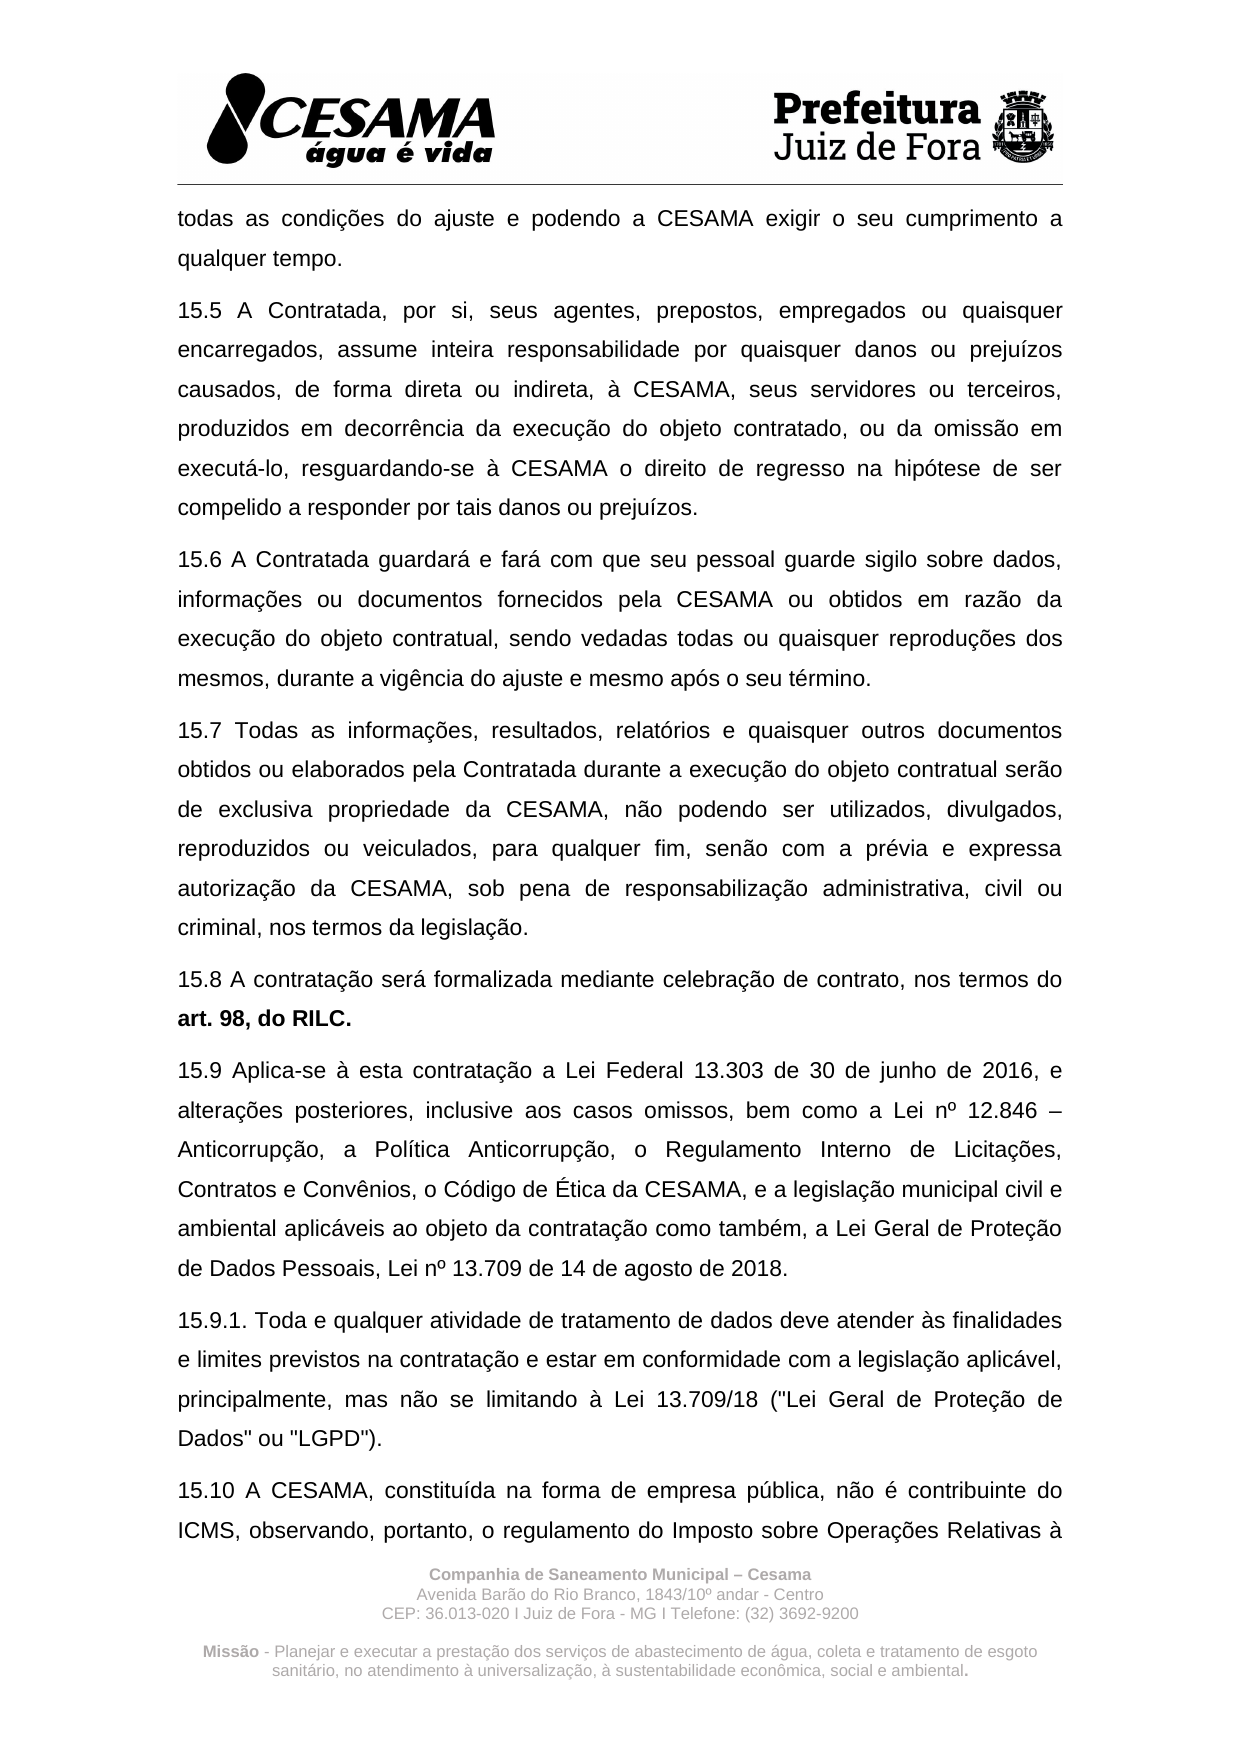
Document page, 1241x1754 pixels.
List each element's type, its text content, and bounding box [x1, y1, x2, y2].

text 15.9 Aplica-se à esta contratação a Lei Federal 13.303 de 30 de junho de 2016, e alterações posteriores, inclusive aos casos omissos, bem como a Lei nº 12.846 – Anticorrupção, a Política Anticorrupção, o Regulamento Interno de Licitações, Contratos e Convênios, o Código de Ética da CESAMA, e a legislação municipal civil e ambiental aplicáveis ao objeto da contratação como também, a Lei Geral de Proteção de Dados Pessoais, Lei nº 13.709 de 14 de agosto de 2018. [177, 1057, 1063, 1281]
text 15.9.1. Toda e qualquer atividade de tratamento de dados deve atender às finalidades e limites previstos na contratação e estar em conformidade com a legislação aplicável, principalmente, mas não se limitando à Lei 13.709/18 ("Lei Geral de Proteção de Dados" ou "LGPD"). [177, 1307, 1063, 1452]
text 15.8 A contratação será formalizada mediante celebração de contrato, nos termos do art. 98, do RILC. [177, 966, 1063, 1032]
picture [177, 73, 1063, 185]
text 15.5 A Contratada, por si, seus agentes, prepostos, empregados ou quaisquer encarregados, assume inteira responsabilidade por quaisquer danos ou prejuízos causados, de forma direta ou indireta, à CESAMA, seus servidores ou terceiros, produzidos em decorrência da execução do objeto contratado, ou da omissão em executá-lo, resguardando-se à CESAMA o direito de regresso na hipótese de ser compelido a responder por tais danos ou prejuízos. [177, 297, 1063, 521]
text 15.7 Todas as informações, resultados, relatórios e quaisquer outros documentos obtidos ou elaborados pela Contratada durante a execução do objeto contratual serão de exclusiva propriedade da CESAMA, não podendo ser utilizados, divulgados, reproduzidos ou veiculados, para qualquer fim, senão com a prévia e expressa autorização da CESAMA, sob pena de responsabilização administrativa, civil ou criminal, nos termos da legislação. [177, 717, 1063, 940]
text 15.6 A Contratada guardará e fará com que seu pessoal guarde sigilo sobre dados, informações ou documentos fornecidos pela CESAMA ou obtidos em razão da execução do objeto contratual, sendo vedadas todas ou quaisquer reproduções dos mesmos, durante a vigência do ajuste e mesmo após o seu término. [177, 546, 1063, 691]
